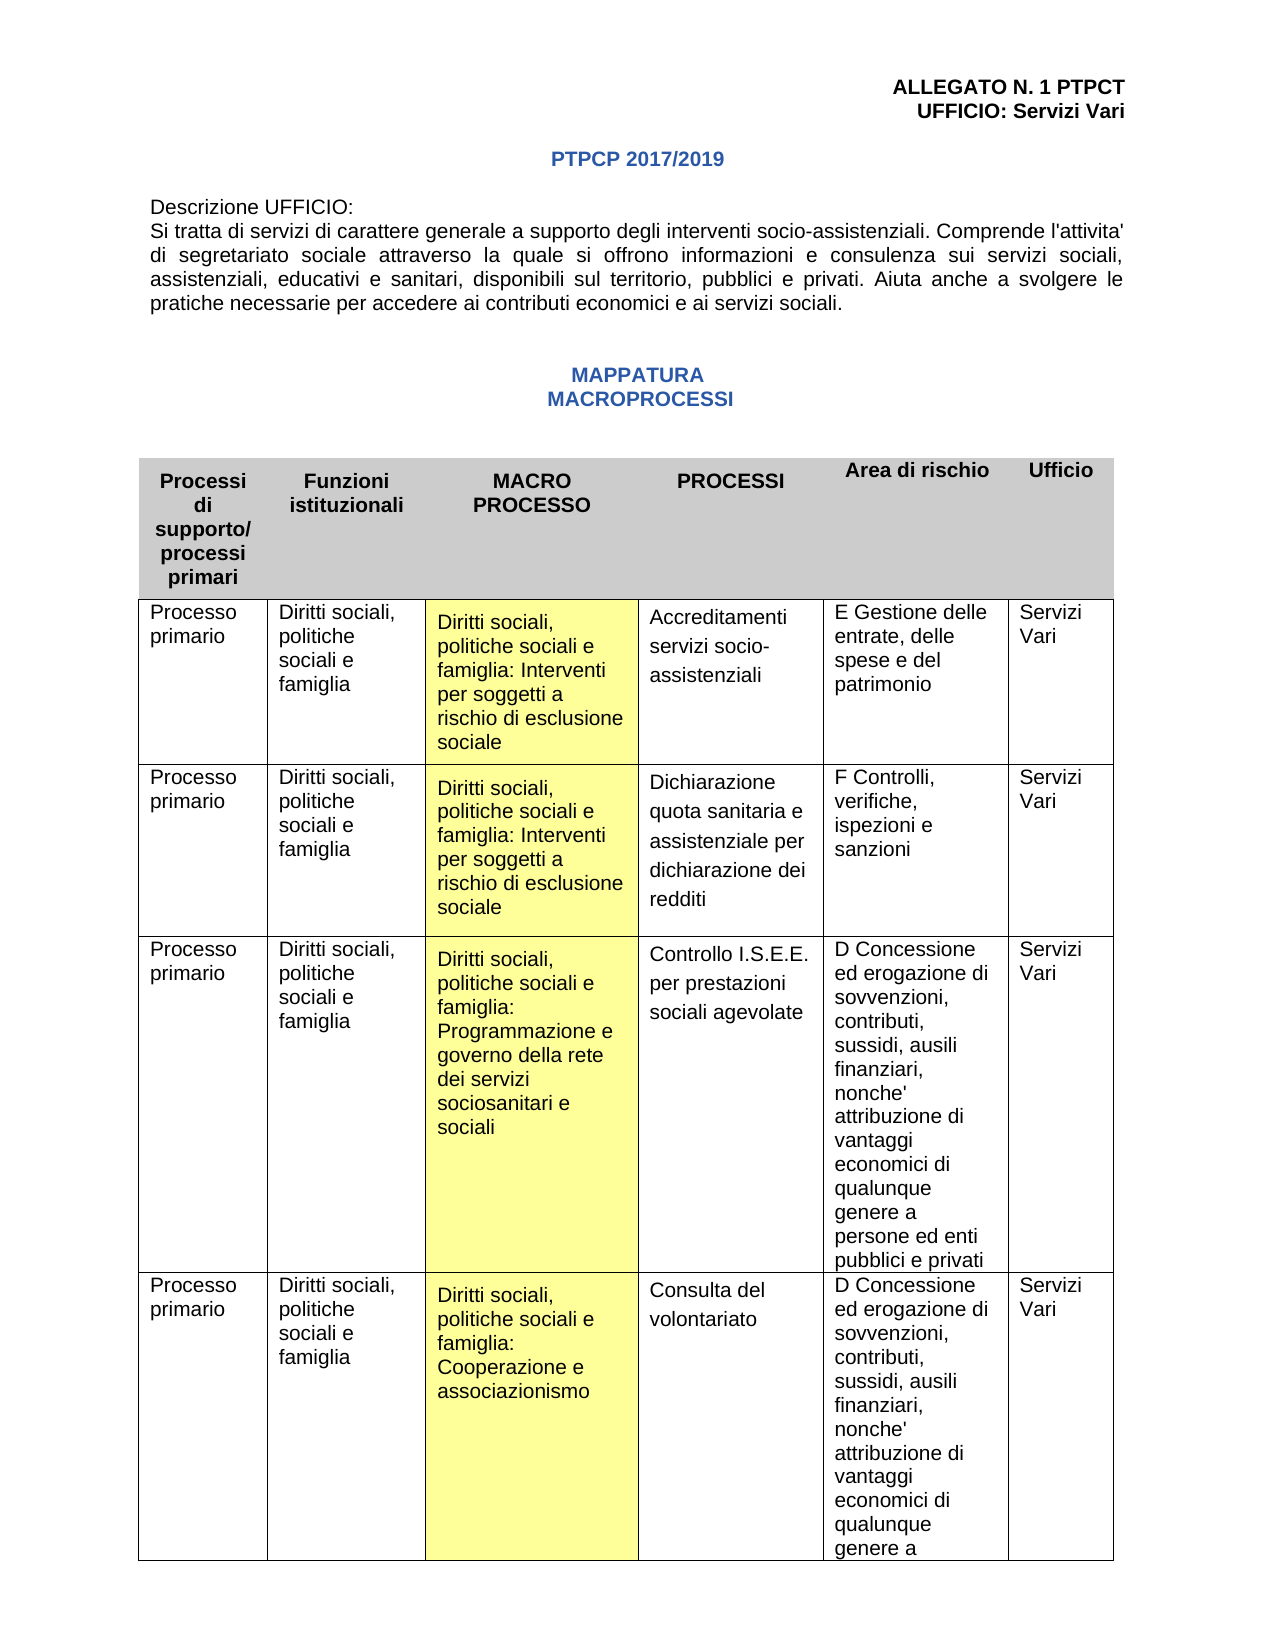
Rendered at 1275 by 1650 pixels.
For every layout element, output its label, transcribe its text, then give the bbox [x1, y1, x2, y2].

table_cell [426, 1273, 638, 1560]
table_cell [268, 1273, 425, 1560]
table_header Area di rischio [823, 458, 1008, 599]
table_cell Diritti sociali, politiche sociali e famiglia: Programmazione e governo della rete dei servizi sociosanitari e sociali [426, 937, 638, 1272]
table_cell Processo primario [139, 1273, 267, 1560]
table_cell Diritti sociali, politiche sociali e famiglia: Interventi per soggetti a rischio di esclusione sociale [426, 765, 638, 936]
table_header MACRO PROCESSO [426, 458, 638, 599]
table_cell Servizi Vari [1009, 765, 1113, 936]
table_cell Accreditamenti servizi socio-assistenziali [639, 600, 823, 764]
table_cell Processo primario [139, 937, 267, 1272]
table_header Ufficio [1008, 458, 1114, 599]
table_header PROCESSI [638, 458, 823, 599]
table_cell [639, 1273, 823, 1560]
text Descrizione UFFICIO: [150, 195, 1125, 219]
table_cell Servizi Vari [1009, 600, 1113, 764]
text Si tratta di servizi di carattere generale a supporto degli interventi socio-assistenziali. Comprende l'attivita' di segretariato sociale attraverso la quale si offrono informazioni e consulenza sui servizi sociali, assistenziali, educativi e sanitari, disponibili sul territorio, pubblici e privati. Aiuta anche a svolgere le pratiche necessarie per accedere ai contributi economici e ai servizi sociali. [150, 219, 1125, 314]
text MACROPROCESSI [150, 386, 1125, 410]
table_cell Diritti sociali, politiche sociali e famiglia [268, 937, 425, 1272]
text ALLEGATO N. 1 PTPCT [150, 75, 1125, 99]
table_cell Servizi Vari [1009, 1273, 1113, 1560]
text UFFICIO: Servizi Vari [150, 99, 1125, 123]
table_cell E Gestione delle entrate, delle spese e del patrimonio [824, 600, 1008, 764]
table_cell F Controlli, verifiche, ispezioni e sanzioni [824, 765, 1008, 936]
table_cell Controllo I.S.E.E. per prestazioni sociali agevolate [639, 937, 823, 1272]
table_cell Servizi Vari [1009, 937, 1113, 1272]
table_cell Dichiarazione quota sanitaria e assistenziale per dichiarazione dei redditi [639, 765, 823, 936]
table_cell Processo primario [139, 765, 267, 936]
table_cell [824, 1273, 1008, 1560]
table_cell Processo primario [139, 600, 267, 764]
text PTPCP 2017/2019 [150, 147, 1125, 171]
table_header Funzioni istituzionali [267, 458, 426, 599]
table_cell Diritti sociali, politiche sociali e famiglia [268, 765, 425, 936]
table_header Processi di supporto/processi primari [139, 458, 267, 599]
table_cell Diritti sociali, politiche sociali e famiglia [268, 600, 425, 764]
text MAPPATURA [150, 362, 1125, 386]
table_cell Diritti sociali, politiche sociali e famiglia: Interventi per soggetti a rischio di esclusione sociale [426, 600, 638, 764]
